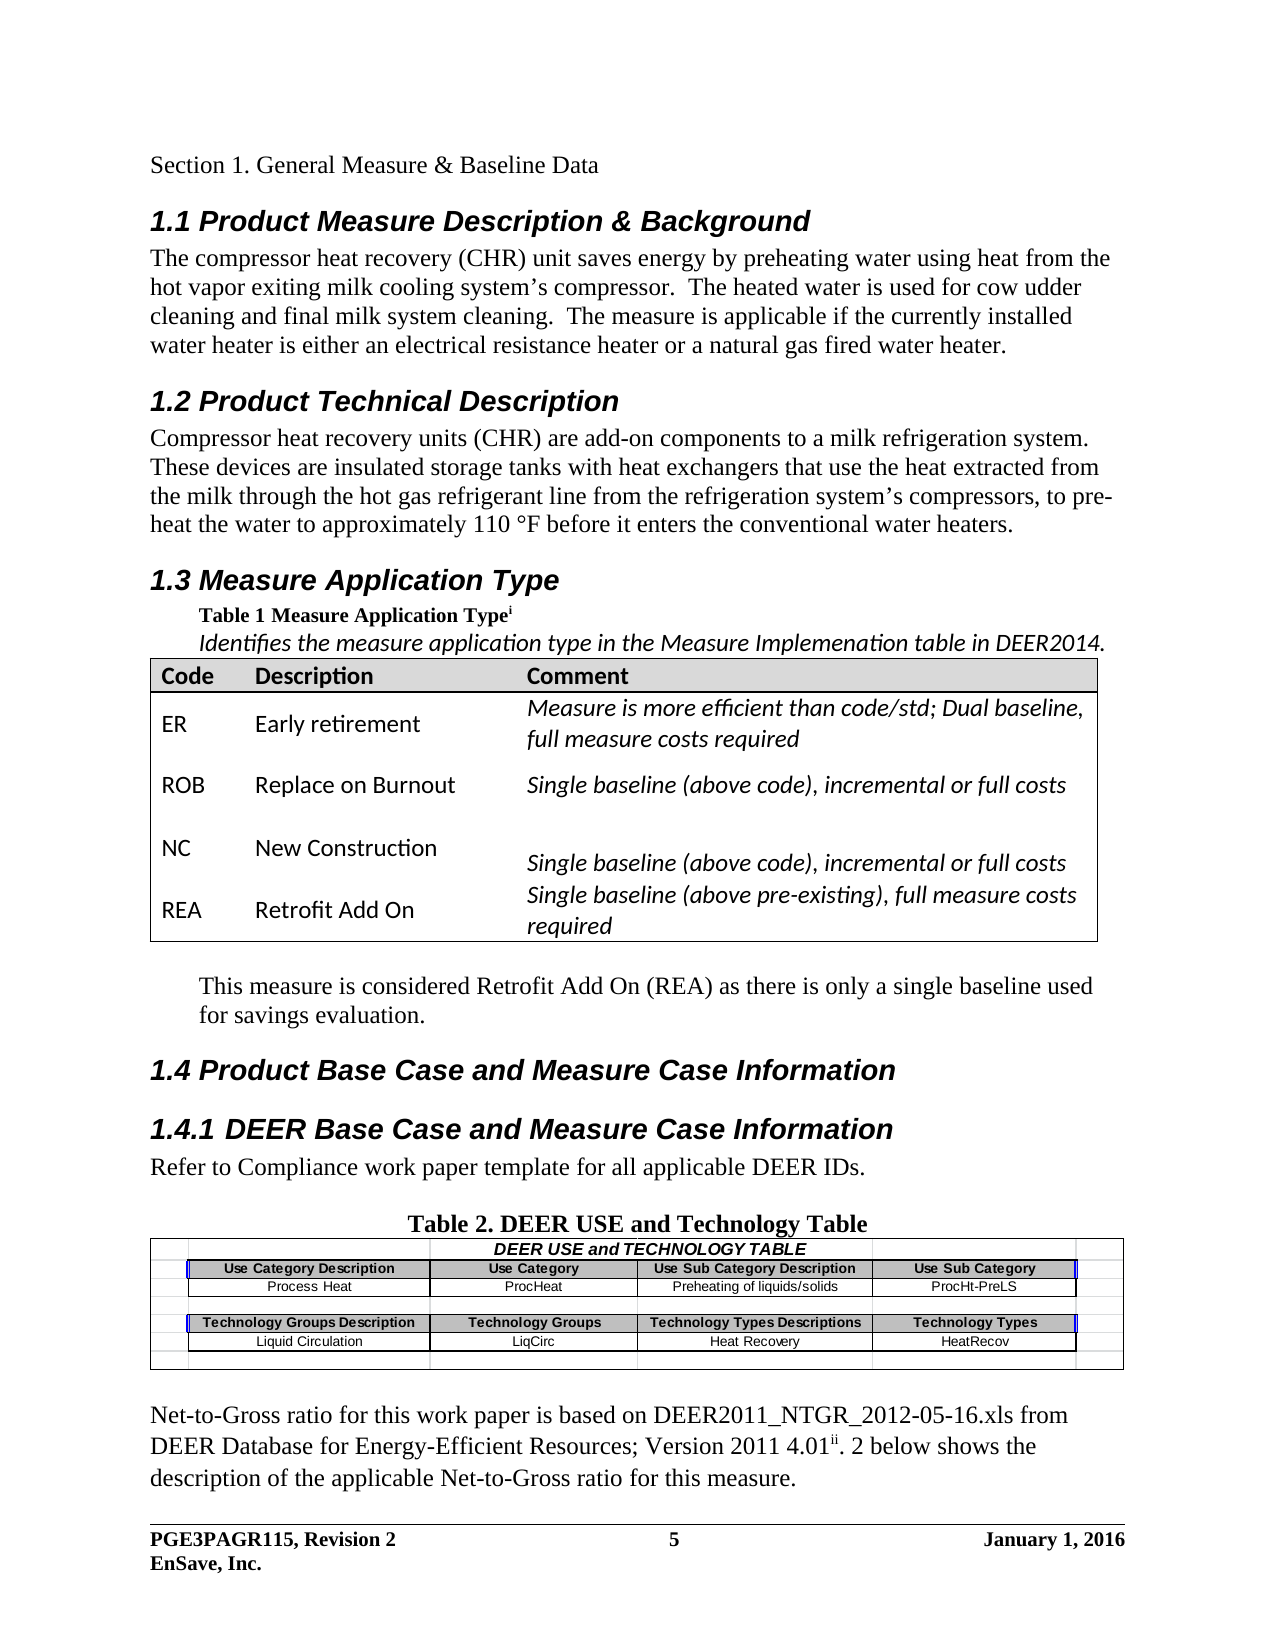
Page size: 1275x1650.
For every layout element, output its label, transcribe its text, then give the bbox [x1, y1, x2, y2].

text Net-to-Gross ratio for this work paper is based on DEER2011_NTGR_2012-05-16.xls from DEER Database for Energy-Efficient Resources; Version 2011 4.01. 2 below shows the description of the applicable Net-to-Gross ratio for this measure. [150, 1400, 1125, 1492]
table_cell Single baseline (above code), incremental or full costs [516, 754, 1097, 816]
subtitle Product Base Case and Measure Case Information [150, 1053, 1125, 1087]
subtitle DEER Base Case and Measure Case Information [150, 1112, 1125, 1146]
text This measure is considered Retrofit Add On (REA) as there is only a single baseline used for savings evaluation. [198, 971, 1125, 1028]
text Refer to Compliance work paper template for all applicable DEER IDs. [150, 1152, 1125, 1181]
text Identifies the measure application type in the Measure Implemenation table in DEER2014. [198, 627, 1125, 658]
table_cell ROB [151, 754, 244, 816]
table_cell Measure is more efficient than code/std; Dual baseline, full measure costs required [516, 693, 1097, 754]
table_cell Replace on Burnout [244, 754, 516, 816]
table_cell Single baseline (above code), incremental or full costs [516, 816, 1097, 879]
table_header Comment [516, 659, 1097, 691]
table_cell Single baseline (above pre-existing), full measure costs required [516, 879, 1097, 941]
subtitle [150, 150, 1125, 179]
table_cell NC [151, 816, 244, 879]
table_cell REA [151, 879, 244, 941]
table_cell Retrofit Add On [244, 879, 516, 941]
subtitle Product Technical Description [150, 383, 1125, 417]
table_header Description [244, 659, 516, 691]
table_cell New Construction [244, 816, 516, 879]
subtitle Measure Application Type [150, 563, 1125, 597]
table_cell Early retirement [244, 693, 516, 754]
text Compressor heat recovery units (CHR) are add-on components to a milk refrigeration system. These devices are insulated storage tanks with heat exchangers that use the heat extracted from the milk through the hot gas refrigerant line from the refrigeration system’s compressors, to pre-heat the water to approximately 110 °F before it enters the conventional water heaters. [150, 423, 1125, 538]
table_header Code [151, 659, 244, 691]
table_cell ER [151, 693, 244, 754]
subtitle Product Measure Description & Background [150, 204, 1125, 237]
text The compressor heat recovery (CHR) unit saves energy by preheating water using heat from the hot vapor exiting milk cooling system’s compressor. The heated water is used for cow udder cleaning and final milk system cleaning. The measure is applicable if the currently installed water heater is either an electrical resistance heater or a natural gas fired water heater. [150, 243, 1125, 358]
